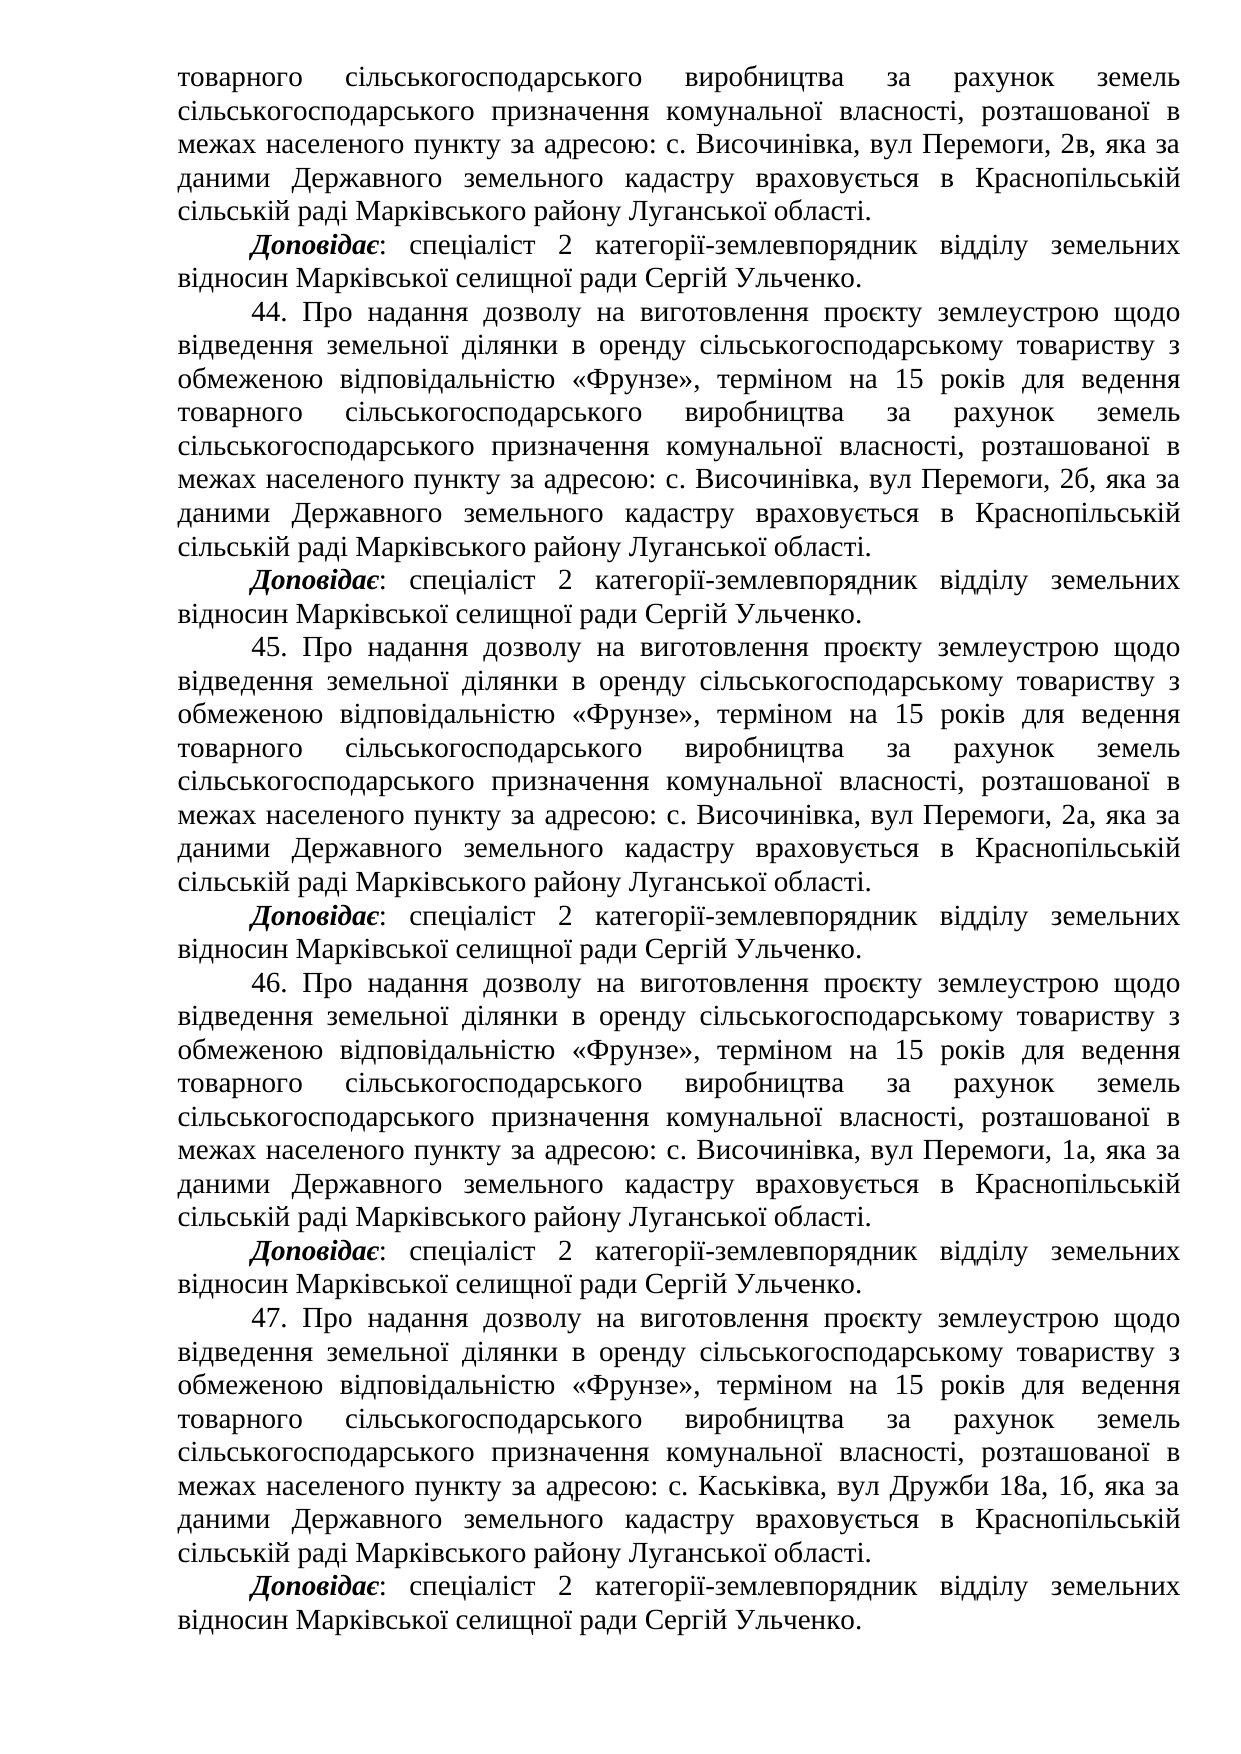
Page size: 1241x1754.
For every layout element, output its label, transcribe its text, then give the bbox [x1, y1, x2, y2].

text Доповідає: спеціаліст 2 категорії-землевпорядник відділу земельних відносин Марківської селищної ради Сергій Ульченко. [177, 562, 1181, 629]
text Доповідає: спеціаліст 2 категорії-землевпорядник відділу земельних відносин Марківської селищної ради Сергій Ульченко. [177, 227, 1181, 294]
text 46. Про надання дозволу на виготовлення проєкту землеустрою щодо відведення земельної ділянки в оренду сільськогосподарському товариству з обмеженою відповідальністю «Фрунзе», терміном на 15 років для ведення товарного сільськогосподарського виробництва за рахунок земель сільськогосподарського призначення комунальної власності, розташованої в межах населеного пункту за адресою: с. Височинівка, вул Перемоги, 1а, яка за даними Державного земельного кадастру враховується в Краснопільській сільській раді Марківського району Луганської області. [177, 965, 1181, 1233]
text 47. Про надання дозволу на виготовлення проєкту землеустрою щодо відведення земельної ділянки в оренду сільськогосподарському товариству з обмеженою відповідальністю «Фрунзе», терміном на 15 років для ведення товарного сільськогосподарського виробництва за рахунок земель сільськогосподарського призначення комунальної власності, розташованої в межах населеного пункту за адресою: с. Каськівка, вул Дружби 18а, 1б, яка за даними Державного земельного кадастру враховується в Краснопільській сільській раді Марківського району Луганської області. [177, 1300, 1181, 1568]
text Доповідає: спеціаліст 2 категорії-землевпорядник відділу земельних відносин Марківської селищної ради Сергій Ульченко. [177, 898, 1181, 965]
text Доповідає: спеціаліст 2 категорії-землевпорядник відділу земельних відносин Марківської селищної ради Сергій Ульченко. [177, 1233, 1181, 1300]
text 44. Про надання дозволу на виготовлення проєкту землеустрою щодо відведення земельної ділянки в оренду сільськогосподарському товариству з обмеженою відповідальністю «Фрунзе», терміном на 15 років для ведення товарного сільськогосподарського виробництва за рахунок земель сільськогосподарського призначення комунальної власності, розташованої в межах населеного пункту за адресою: с. Височинівка, вул Перемоги, 2б, яка за даними Державного земельного кадастру враховується в Краснопільській сільській раді Марківського району Луганської області. [177, 294, 1181, 562]
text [177, 59, 1181, 227]
text Доповідає: спеціаліст 2 категорії-землевпорядник відділу земельних відносин Марківської селищної ради Сергій Ульченко. [177, 1568, 1181, 1636]
text 45. Про надання дозволу на виготовлення проєкту землеустрою щодо відведення земельної ділянки в оренду сільськогосподарському товариству з обмеженою відповідальністю «Фрунзе», терміном на 15 років для ведення товарного сільськогосподарського виробництва за рахунок земель сільськогосподарського призначення комунальної власності, розташованої в межах населеного пункту за адресою: с. Височинівка, вул Перемоги, 2а, яка за даними Державного земельного кадастру враховується в Краснопільській сільській раді Марківського району Луганської області. [177, 629, 1181, 898]
